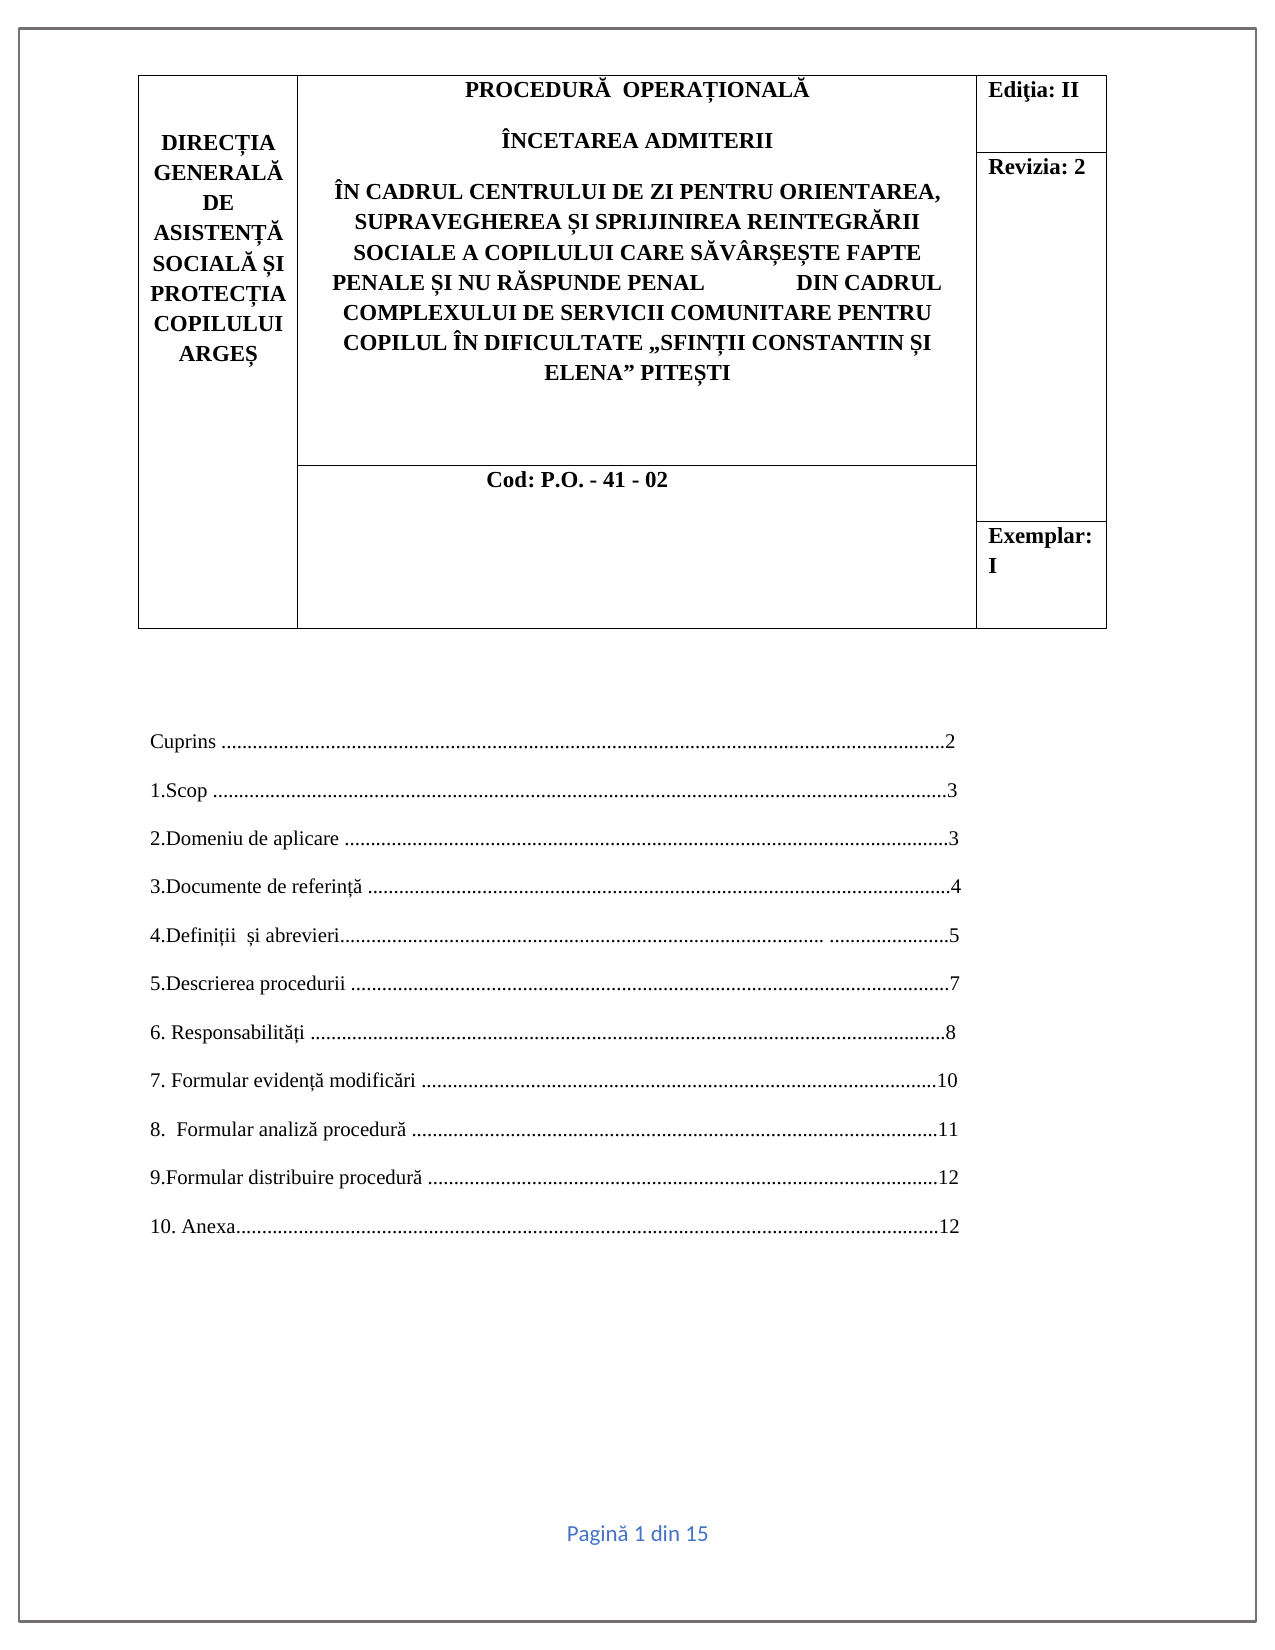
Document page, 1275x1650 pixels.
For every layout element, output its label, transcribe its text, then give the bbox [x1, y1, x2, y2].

text 2.Domeniu de aplicare ....................................................................................................................3 [150, 826, 1125, 850]
text 9.Formular distribuire procedură ..................................................................................................12 [150, 1165, 1125, 1189]
text 5.Descrierea procedurii ...................................................................................................................7 [150, 971, 1125, 995]
text 4.Definiții și abrevieri............................................................................................. .......................5 [150, 923, 1125, 947]
text 8. Formular analiză procedură .....................................................................................................11 [150, 1117, 1125, 1141]
text 1.Scop .............................................................................................................................................3 [150, 778, 1125, 802]
text 6. Responsabilități ..........................................................................................................................8 [150, 1020, 1125, 1044]
text 10. Anexa.......................................................................................................................................12 [150, 1213, 1125, 1238]
text Cuprins ...........................................................................................................................................2 [150, 729, 1125, 753]
text 7. Formular evidență modificări ...................................................................................................10 [150, 1068, 1125, 1092]
text 3.Documente de referință ................................................................................................................4 [150, 874, 1125, 898]
